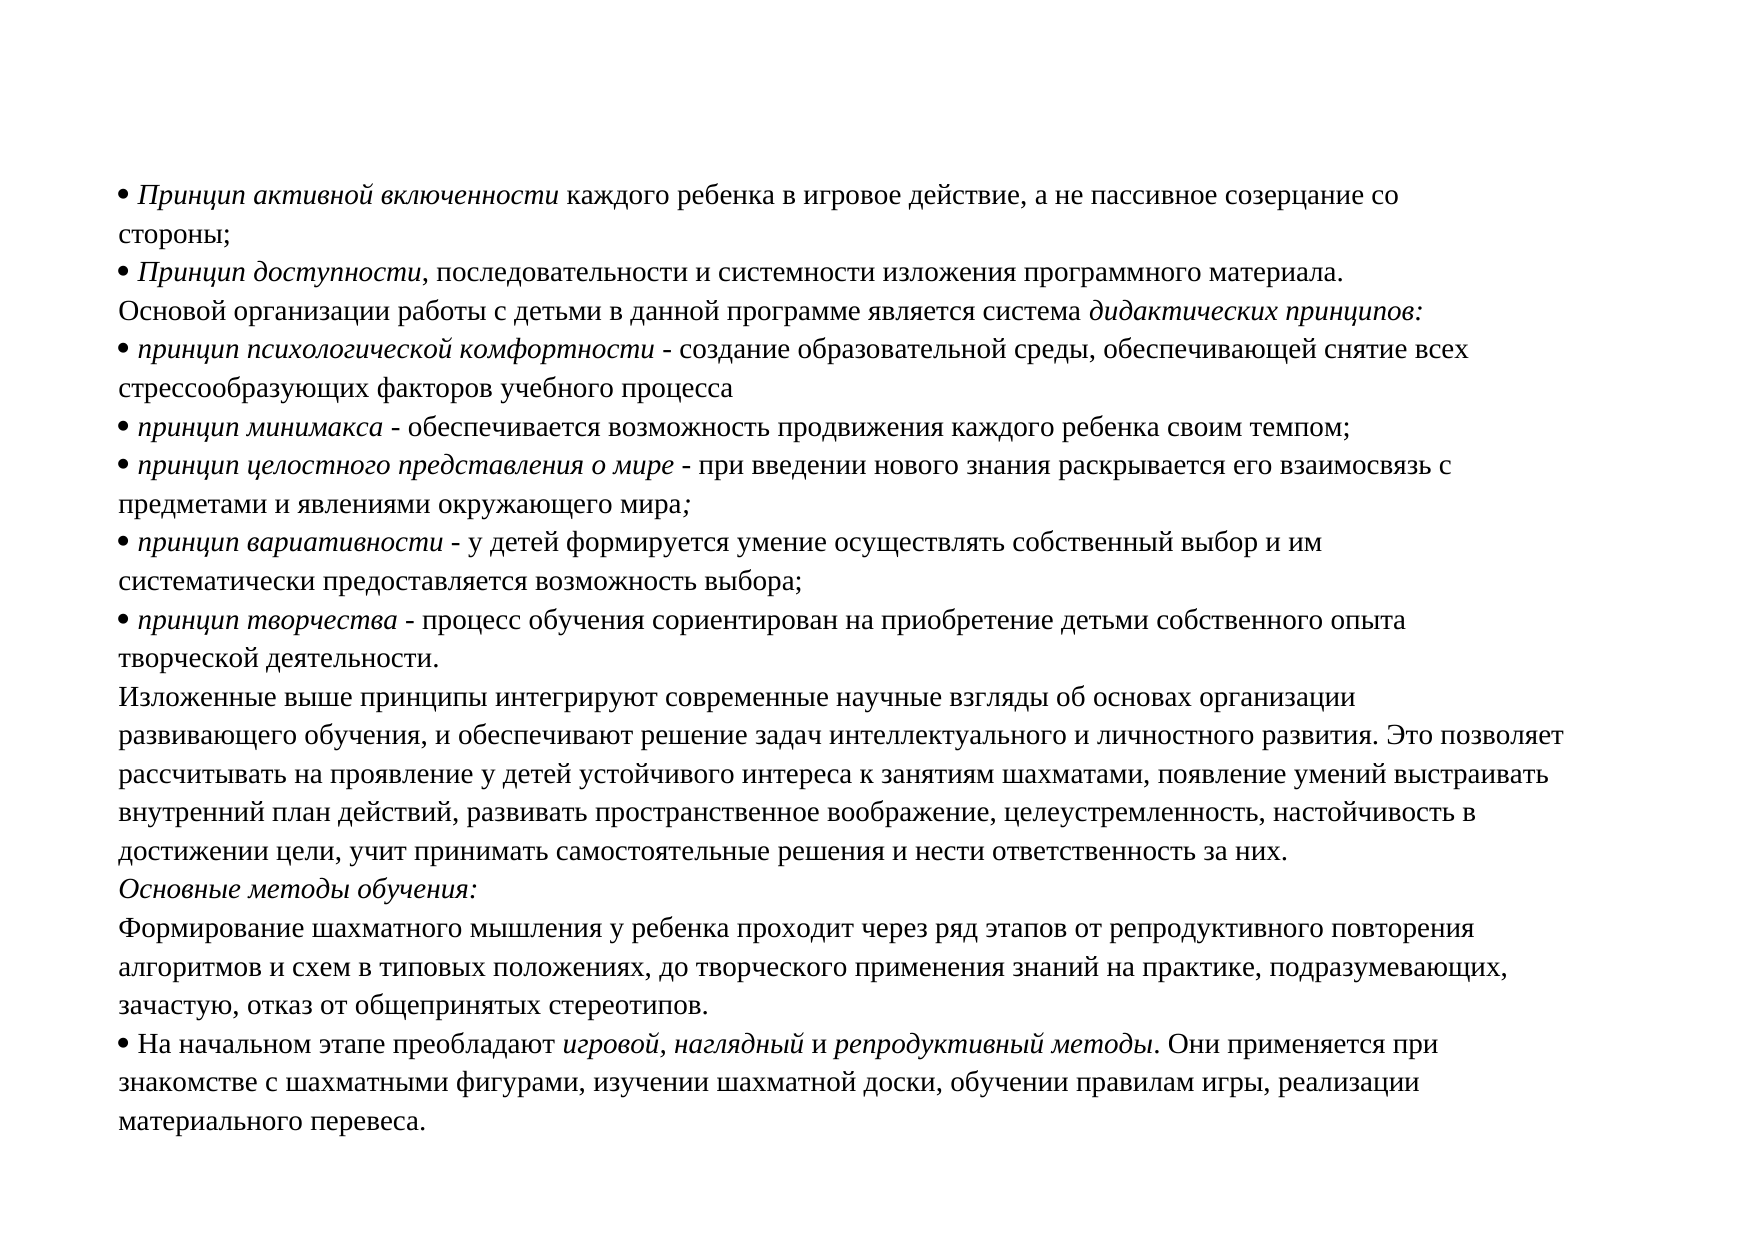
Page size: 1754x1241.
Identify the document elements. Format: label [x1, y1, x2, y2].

text [118, 177, 1636, 1137]
